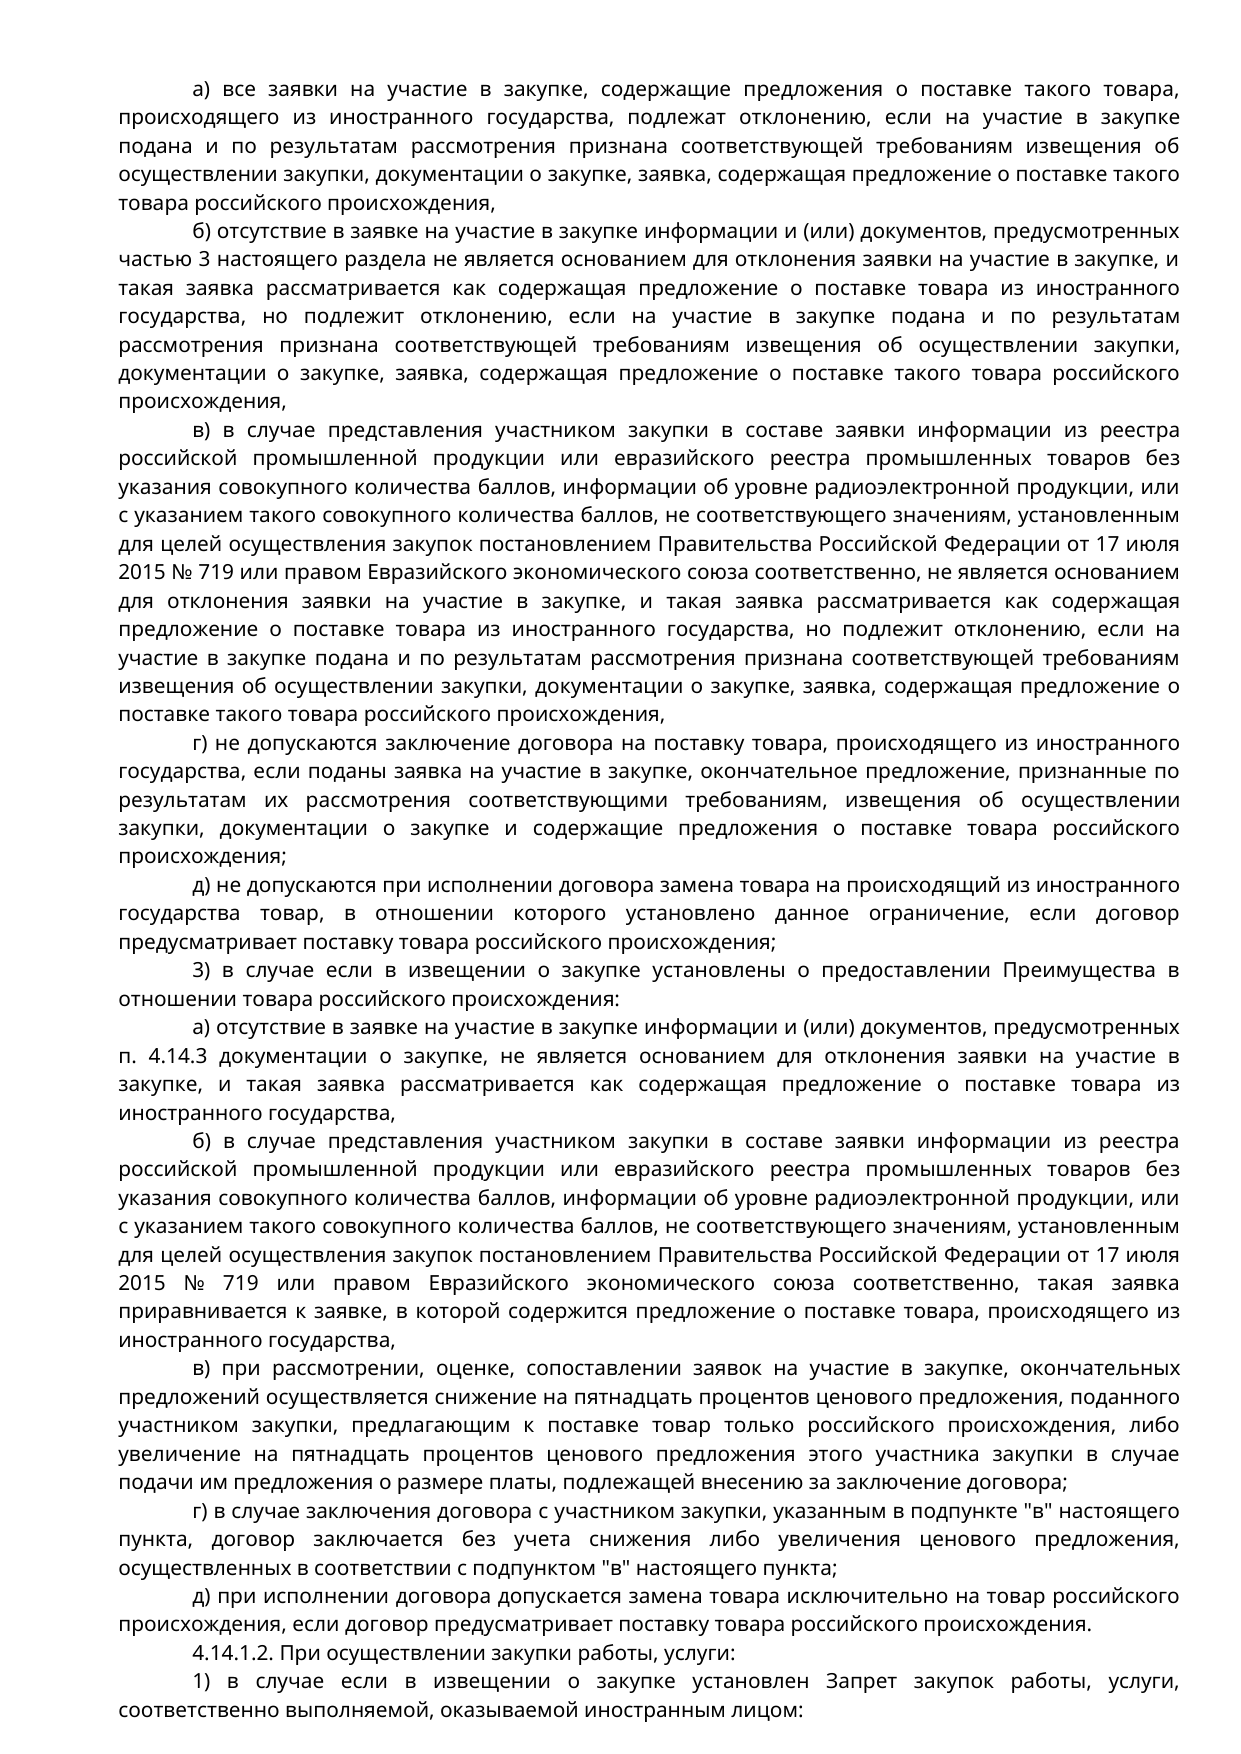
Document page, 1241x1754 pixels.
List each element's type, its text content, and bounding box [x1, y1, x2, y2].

text б) отсутствие в заявке на участие в закупке информации и (или) документов, предусмотренных частью 3 настоящего раздела не является основанием для отклонения заявки на участие в закупке, и такая заявка рассматривается как содержащая предложение о поставке товара из иностранного государства, но подлежит отклонению, если на участие в закупке подана и по результатам рассмотрения признана соответствующей требованиям извещения об осуществлении закупки, документации о закупке, заявка, содержащая предложение о поставке такого товара российского происхождения, [118, 216, 1181, 415]
text 1) в случае если в извещении о закупке установлен Запрет закупок работы, услуги, соответственно выполняемой, оказываемой иностранным лицом: [118, 1666, 1181, 1723]
text а) отсутствие в заявке на участие в закупке информации и (или) документов, предусмотренных п. 4.14.3 документации о закупке, не является основанием для отклонения заявки на участие в закупке, и такая заявка рассматривается как содержащая предложение о поставке товара из иностранного государства, [118, 1012, 1181, 1126]
text 4.14.1.2. При осуществлении закупки работы, услуги: [118, 1638, 1181, 1666]
text 3) в случае если в извещении о закупке установлены о предоставлении Преимущества в отношении товара российского происхождения: [118, 955, 1181, 1012]
text б) в случае представления участником закупки в составе заявки информации из реестра российской промышленной продукции или евразийского реестра промышленных товаров без указания совокупного количества баллов, информации об уровне радиоэлектронной продукции, или с указанием такого совокупного количества баллов, не соответствующего значениям, установленным для целей осуществления закупок постановлением Правительства Российской Федерации от 17 июля 2015 № 719 или правом Евразийского экономического союза соответственно, такая заявка приравнивается к заявке, в которой содержится предложение о поставке товара, происходящего из иностранного государства, [118, 1126, 1181, 1353]
text г) в случае заключения договора с участником закупки, указанным в подпункте "в" настоящего пункта, договор заключается без учета снижения либо увеличения ценового предложения, осуществленных в соответствии с подпунктом "в" настоящего пункта; [118, 1496, 1181, 1581]
text д) при исполнении договора допускается замена товара исключительно на товар российского происхождения, если договор предусматривает поставку товара российского происхождения. [118, 1581, 1181, 1638]
text г) не допускаются заключение договора на поставку товара, происходящего из иностранного государства, если поданы заявка на участие в закупке, окончательное предложение, признанные по результатам их рассмотрения соответствующими требованиям, извещения об осуществлении закупки, документации о закупке и содержащие предложения о поставке товара российского происхождения; [118, 728, 1181, 870]
text в) в случае представления участником закупки в составе заявки информации из реестра российской промышленной продукции или евразийского реестра промышленных товаров без указания совокупного количества баллов, информации об уровне радиоэлектронной продукции, или с указанием такого совокупного количества баллов, не соответствующего значениям, установленным для целей осуществления закупок постановлением Правительства Российской Федерации от 17 июля 2015 № 719 или правом Евразийского экономического союза соответственно, не является основанием для отклонения заявки на участие в закупке, и такая заявка рассматривается как содержащая предложение о поставке товара из иностранного государства, но подлежит отклонению, если на участие в закупке подана и по результатам рассмотрения признана соответствующей требованиям извещения об осуществлении закупки, документации о закупке, заявка, содержащая предложение о поставке такого товара российского происхождения, [118, 415, 1181, 728]
text а) все заявки на участие в закупке, содержащие предложения о поставке такого товара, происходящего из иностранного государства, подлежат отклонению, если на участие в закупке подана и по результатам рассмотрения признана соответствующей требованиям извещения об осуществлении закупки, документации о закупке, заявка, содержащая предложение о поставке такого товара российского происхождения, [118, 74, 1181, 216]
text д) не допускаются при исполнении договора замена товара на происходящий из иностранного государства товар, в отношении которого установлено данное ограничение, если договор предусматривает поставку товара российского происхождения; [118, 870, 1181, 955]
text в) при рассмотрении, оценке, сопоставлении заявок на участие в закупке, окончательных предложений осуществляется снижение на пятнадцать процентов ценового предложения, поданного участником закупки, предлагающим к поставке товар только российского происхождения, либо увеличение на пятнадцать процентов ценового предложения этого участника закупки в случае подачи им предложения о размере платы, подлежащей внесению за заключение договора; [118, 1353, 1181, 1496]
